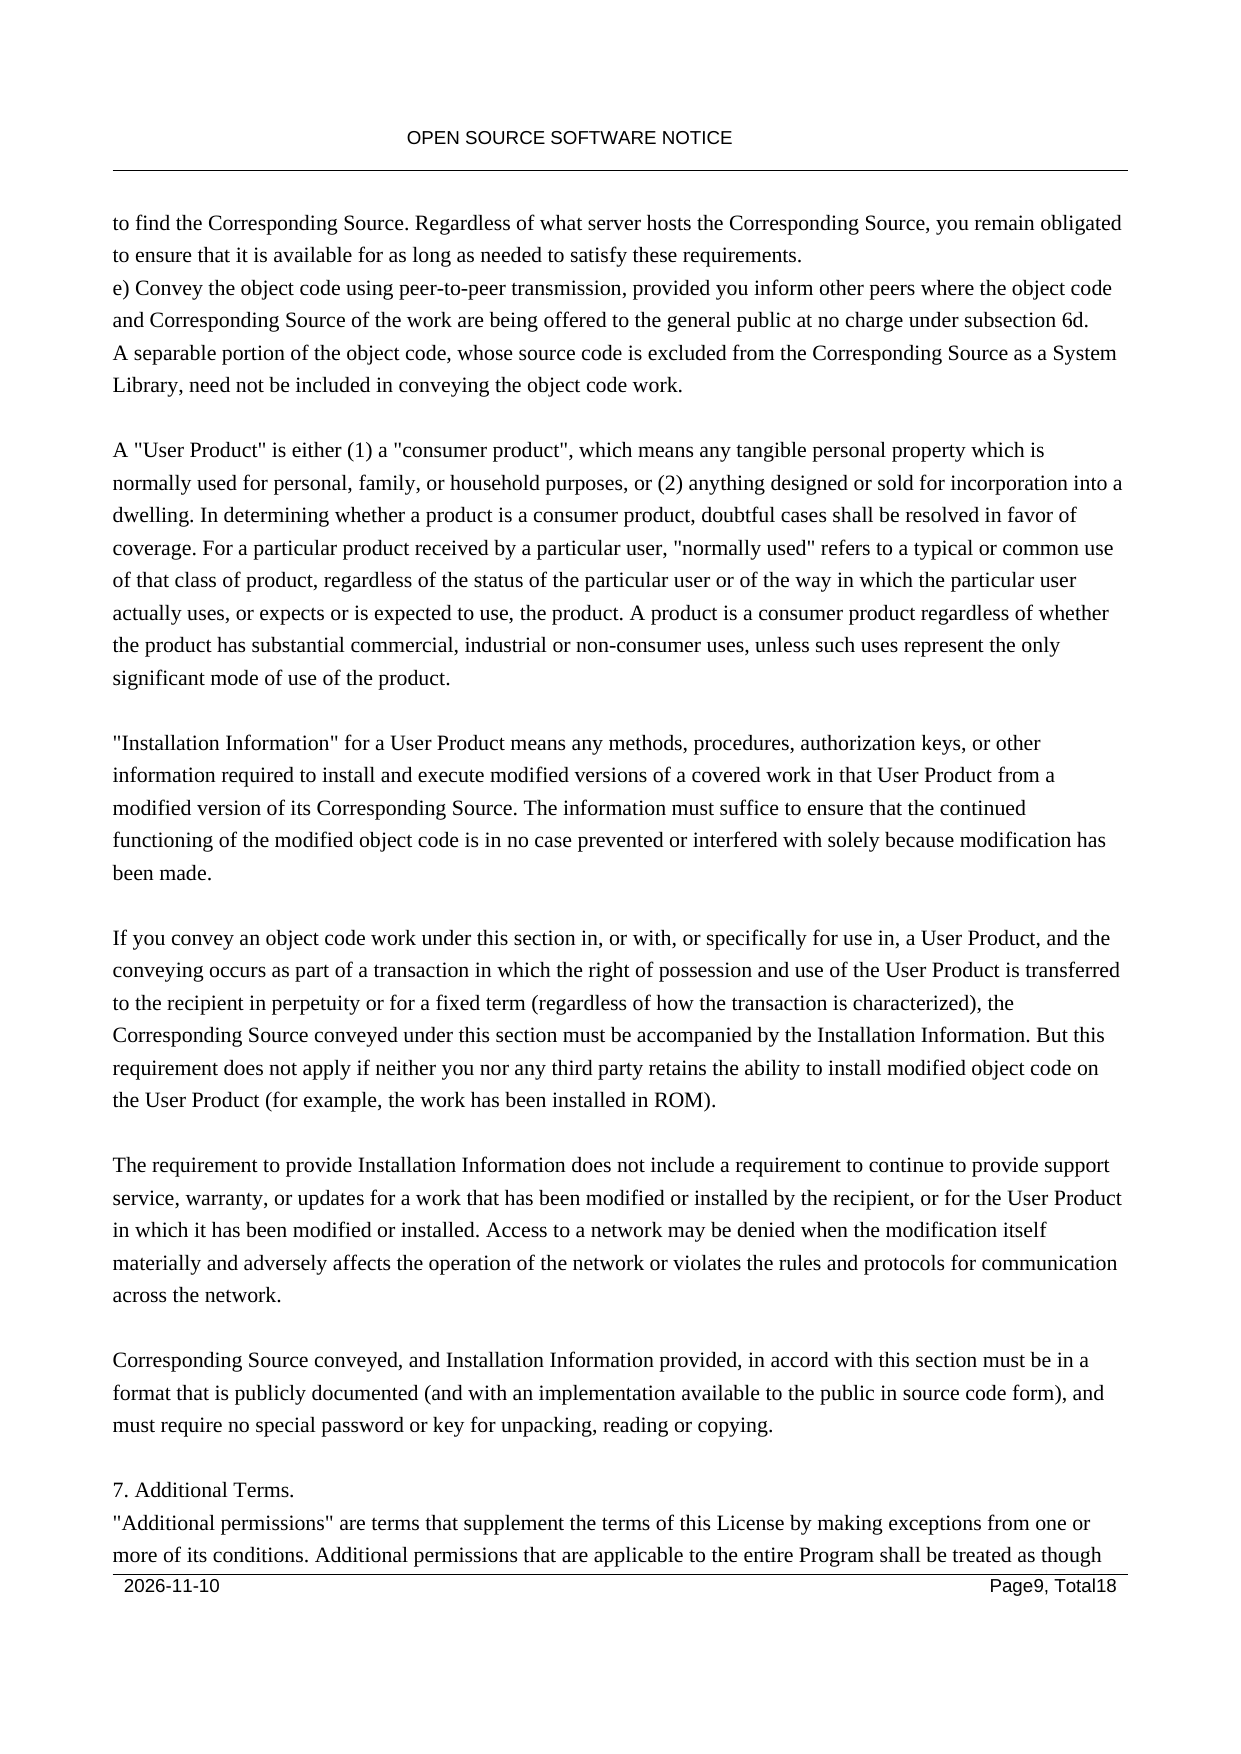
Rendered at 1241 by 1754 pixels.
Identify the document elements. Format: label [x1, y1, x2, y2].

text [112, 206, 1128, 1571]
